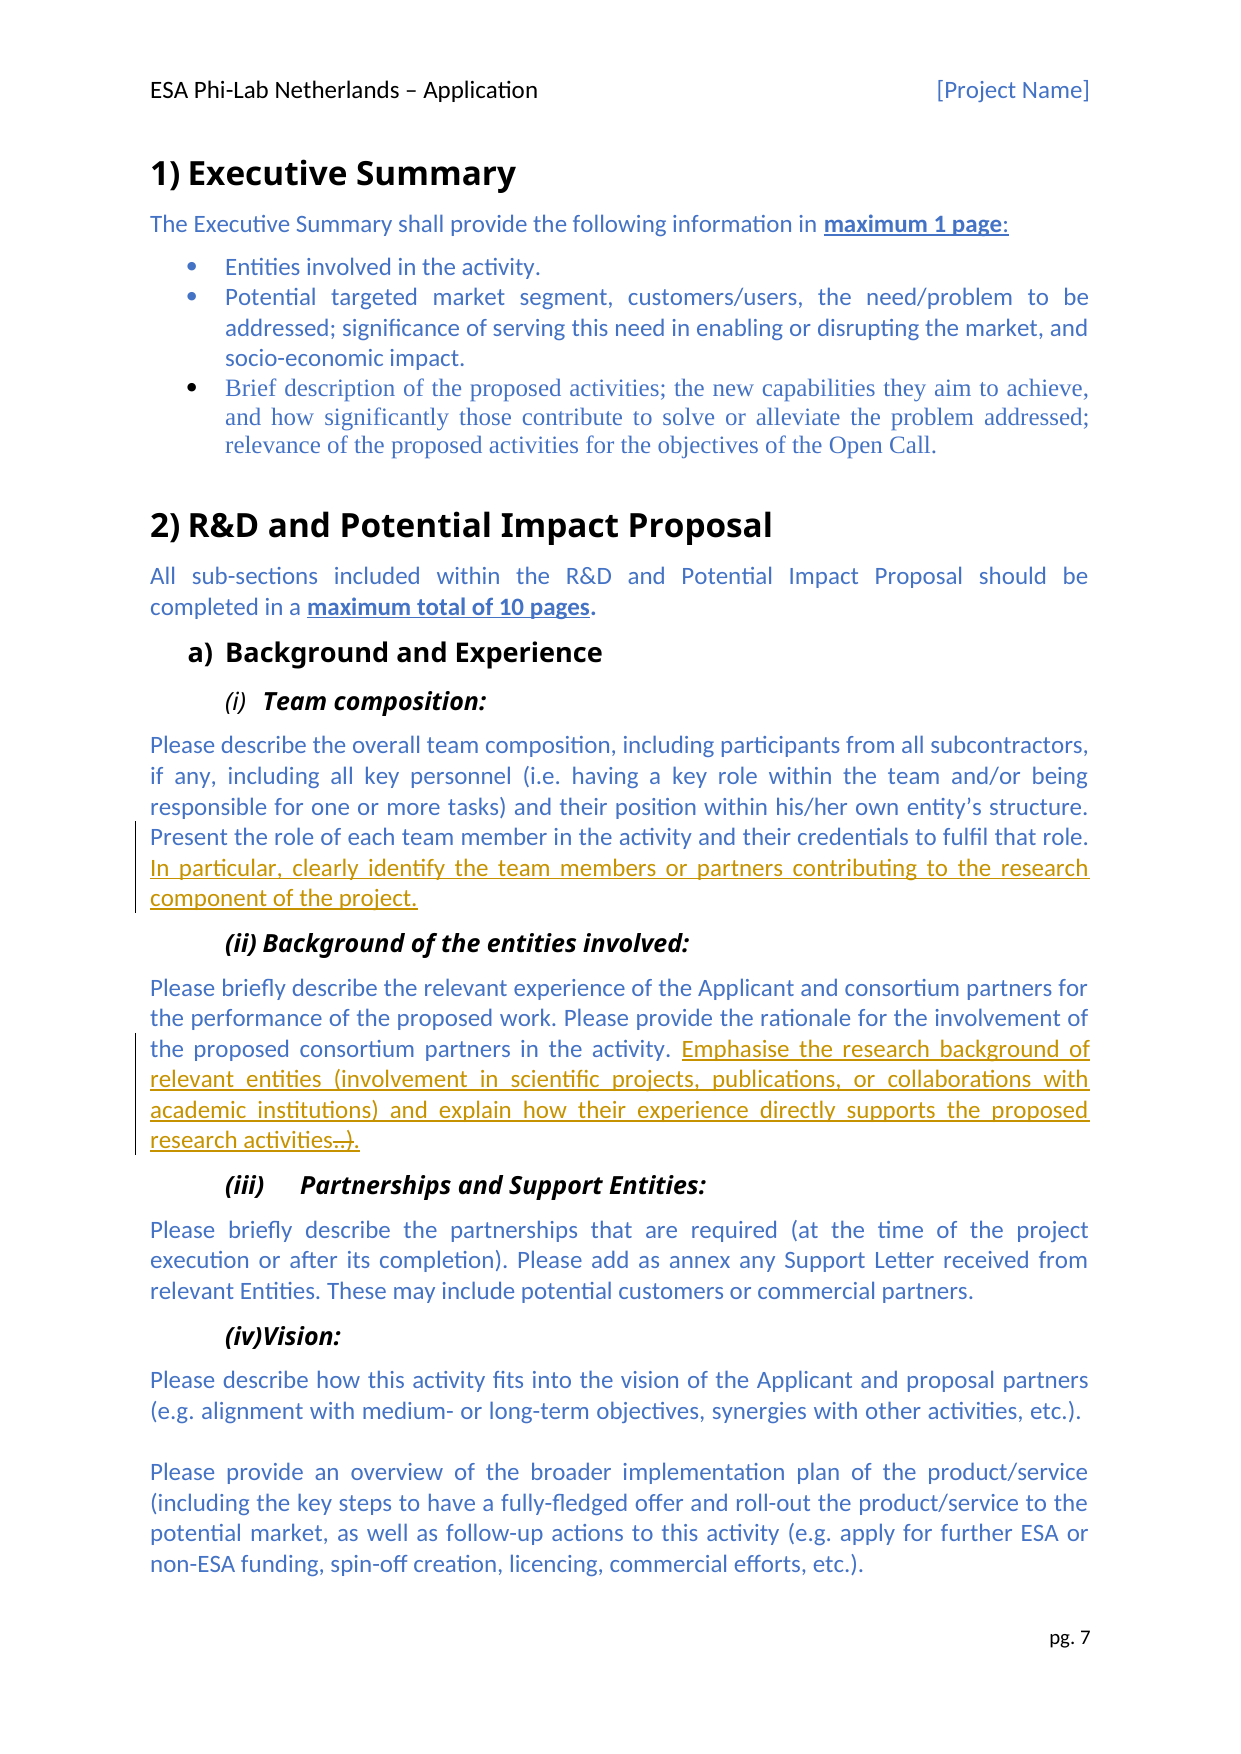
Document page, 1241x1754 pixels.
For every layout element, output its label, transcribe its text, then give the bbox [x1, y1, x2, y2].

text Please describe the overall team composition, including participants from all subcontractors, if any, including all key personnel (i.e. having a key role within the team and/or being responsible for one or more tasks) and their position within his/her own entity’s structure. Present the role of each team member in the activity and their credentials to fulfil that role. [150, 879, 1090, 913]
subtitle Executive Summary [150, 150, 1090, 195]
subtitle R&D and Potential Impact Proposal [150, 502, 1090, 548]
list Brief description of the proposed activities; the new capabilities they aim to achieve, and how significantly those contribute to solve or alleviate the problem addressed; relevance of the proposed activities for the objectives of the Open Call. [187, 373, 1090, 459]
subtitle Background and Experience [187, 634, 1090, 671]
text Please briefly describe the relevant experience of the Applicant and consortium partners for the performance of the proposed work. Please provide the rationale for the involvement of the proposed consortium partners in the activity. [150, 1122, 1090, 1155]
subtitle Background of the entities involved: [225, 925, 1090, 959]
list Entities involved in the activity. [187, 251, 1090, 281]
list Potential targeted market segment, customers/users, the need/problem to be addressed; significance of serving this need in enabling or disrupting the market, and socio-economic impact. [187, 281, 1090, 373]
text Please describe how this activity fits into the vision of the Applicant and proposal partners (e.g. alignment with medium- or long-term objectives, synergies with other activities, etc.). Please provide an overview of the broader implementation plan of the product/service (including the key steps to have a fully-fledged offer and roll-out the product/service to the potential market, as well as follow-up actions to this activity (e.g. apply for further ESA or non-ESA funding, spin-off creation, licencing, commercial efforts, etc.). [150, 1365, 1090, 1578]
text Please describe the overall team composition, including participants from all subcontractors, if any, including all key personnel (i.e. having a key role within the team and/or being responsible for one or more tasks) and their position within his/her own entity’s structure. Present the role of each team member in the activity and their credentials to fulfil that role. [150, 730, 1090, 878]
subtitle Vision: [225, 1318, 1090, 1352]
text Please briefly describe the relevant experience of the Applicant and consortium partners for the performance of the proposed work. Please provide the rationale for the involvement of the proposed consortium partners in the activity. [150, 972, 1090, 1089]
subtitle Team composition: [225, 683, 1090, 717]
text All sub-sections included within the R&D and Potential Impact Proposal should be completed in a maximum total of 10 pages. [150, 560, 1090, 621]
text The Executive Summary shall provide the following information in maximum 1 page: [150, 208, 1090, 238]
text Please briefly describe the partnerships that are required (at the time of the project execution or after its completion). Please add as annex any Support Letter received from relevant Entities. These may include potential customers or commercial partners. [150, 1214, 1090, 1306]
subtitle Partnerships and Support Entities: [225, 1167, 1090, 1202]
text Please briefly describe the relevant experience of the Applicant and consortium partners for the performance of the proposed work. Please provide the rationale for the involvement of the proposed consortium partners in the activity. [150, 1091, 1090, 1120]
